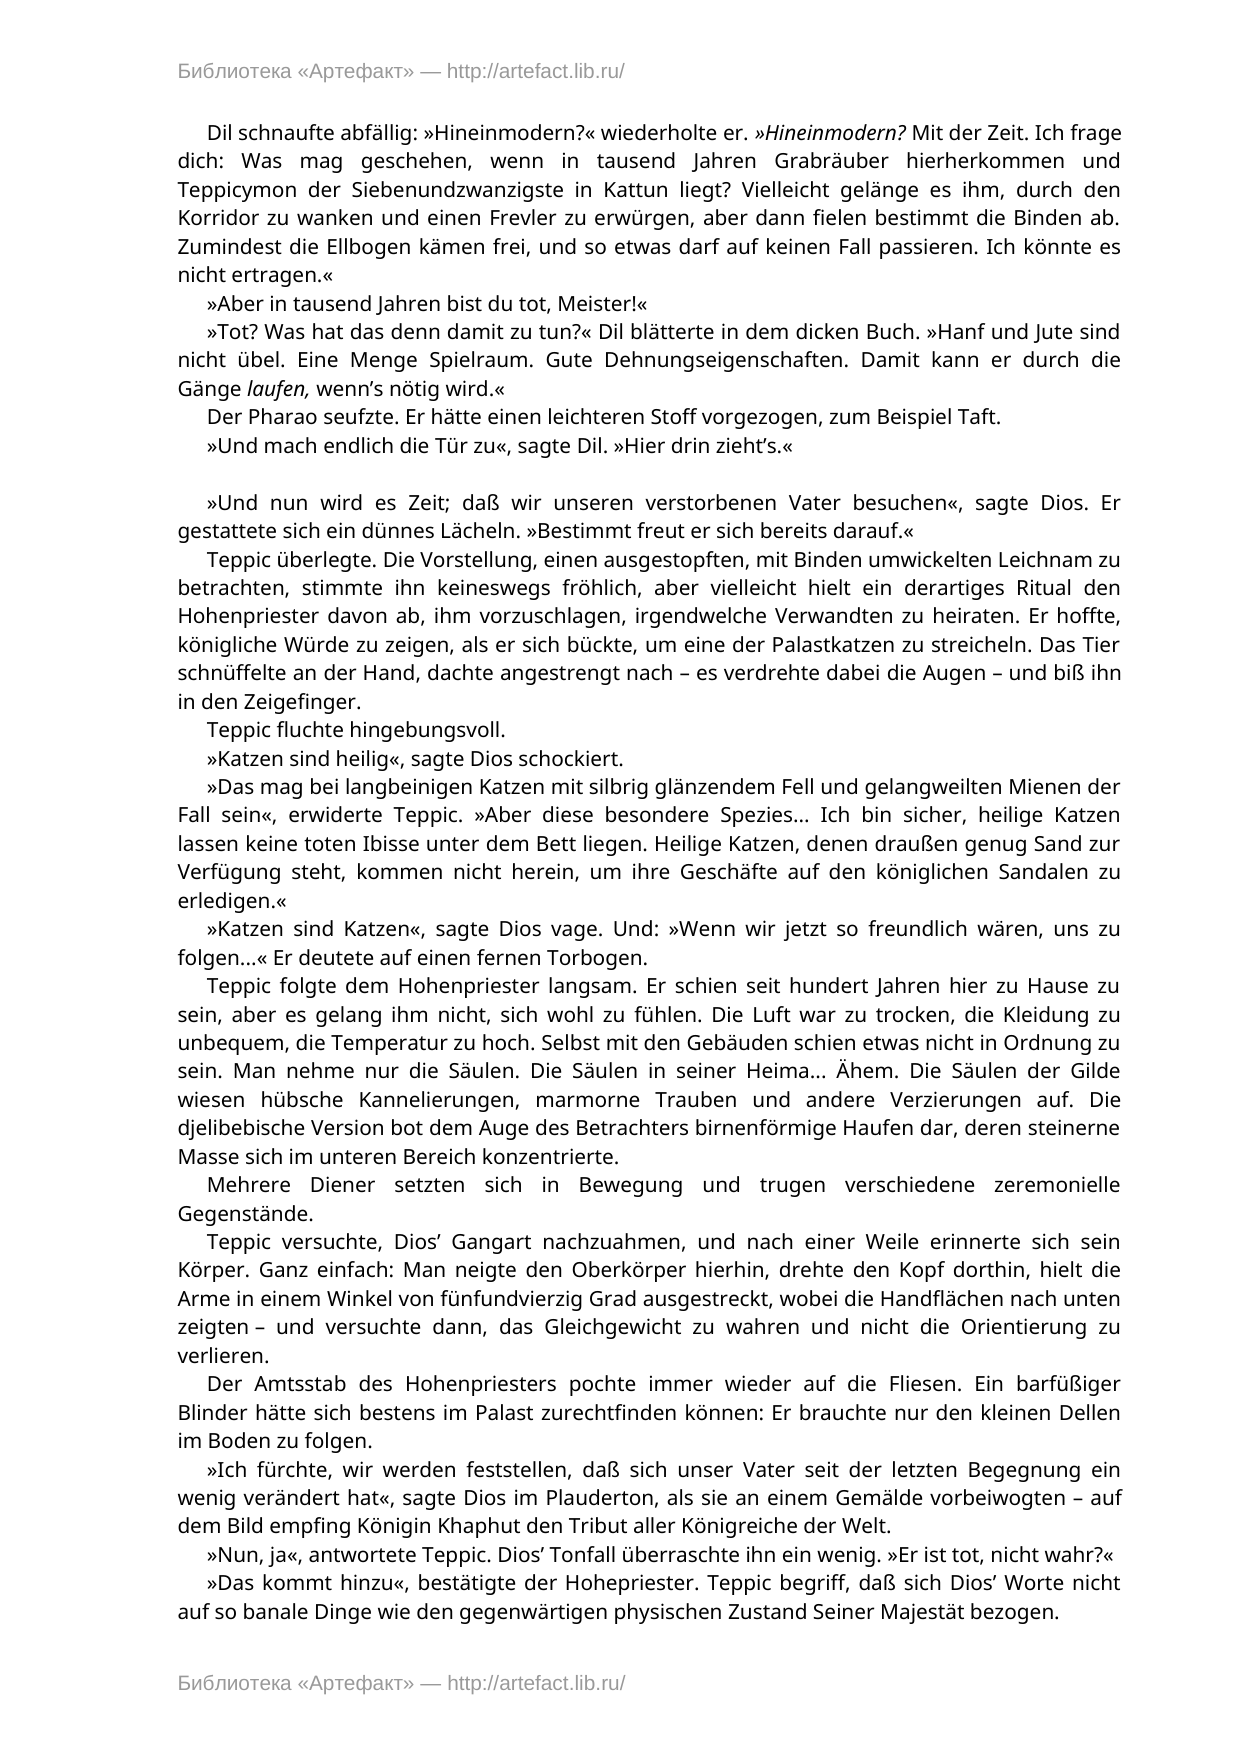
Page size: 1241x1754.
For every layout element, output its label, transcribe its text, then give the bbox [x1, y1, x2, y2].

text »Das mag bei langbeinigen Katzen mit silbrig glänzendem Fell und gelangweilten Mienen der Fall sein«, erwiderte Teppic. »Aber diese besondere Spezies... Ich bin sicher, heilige Katzen lassen keine toten Ibisse unter dem Bett liegen. Heilige Katzen, denen draußen genug Sand zur Verfügung steht, kommen nicht herein, um ihre Geschäfte auf den königlichen Sandalen zu erledigen.« [177, 772, 1122, 914]
text »Und mach endlich die Tür zu«, sagte Dil. »Hier drin zieht’s.« [177, 431, 1122, 459]
text »Aber in tausend Jahren bist du tot, Meister!« [177, 289, 1122, 317]
text Teppic fluchte hingebungsvoll. [177, 715, 1122, 744]
text Mehrere Diener setzten sich in Bewegung und trugen verschiedene zeremonielle Gegenstände. [177, 1170, 1122, 1227]
text Teppic überlegte. Die Vorstellung, einen ausgestopften, mit Binden umwickelten Leichnam zu betrachten, stimmte ihn keineswegs fröhlich, aber vielleicht hielt ein derartiges Ritual den Hohenpriester davon ab, ihm vorzuschlagen, irgendwelche Verwandten zu heiraten. Er hoffte, königliche Würde zu zeigen, als er sich bückte, um eine der Palastkatzen zu streicheln. Das Tier schnüffelte an der Hand, dachte angestrengt nach – es verdrehte dabei die Augen – und biß ihn in den Zeigefinger. [177, 545, 1122, 715]
text »Und nun wird es Zeit; daß wir unseren verstorbenen Vater besuchen«, sagte Dios. Er gestattete sich ein dünnes Lächeln. »Bestimmt freut er sich bereits darauf.« [177, 488, 1122, 545]
text Dil schnaufte abfällig: »Hineinmodern?« wiederholte er. »Hineinmodern? Mit der Zeit. Ich frage dich: Was mag geschehen, wenn in tausend Jahren Grabräuber hierherkommen und Teppicymon der Siebenundzwanzigste in Kattun liegt? Vielleicht gelänge es ihm, durch den Korridor zu wanken und einen Frevler zu erwürgen, aber dann fielen bestimmt die Binden ab. Zumindest die Ellbogen kämen frei, und so etwas darf auf keinen Fall passieren. Ich könnte es nicht ertragen.« [177, 118, 1122, 289]
text »Nun, ja«, antwortete Teppic. Dios’ Tonfall überraschte ihn ein wenig. »Er ist tot, nicht wahr?« [177, 1540, 1122, 1568]
text »Das kommt hinzu«, bestätigte der Hohepriester. Teppic begriff, daß sich Dios’ Worte nicht auf so banale Dinge wie den gegenwärtigen physischen Zustand Seiner Majestät bezogen. [177, 1568, 1122, 1625]
text Der Amtsstab des Hohenpriesters pochte immer wieder auf die Fliesen. Ein barfüßiger Blinder hätte sich bestens im Palast zurechtfinden können: Er brauchte nur den kleinen Dellen im Boden zu folgen. [177, 1369, 1122, 1455]
text Der Pharao seufzte. Er hätte einen leichteren Stoff vorgezogen, zum Beispiel Taft. [177, 402, 1122, 431]
text »Ich fürchte, wir werden feststellen, daß sich unser Vater seit der letzten Begegnung ein wenig verändert hat«, sagte Dios im Plauderton, als sie an einem Gemälde vorbeiwogten – auf dem Bild empfing Königin Khaphut den Tribut aller Königreiche der Welt. [177, 1455, 1122, 1540]
text »Katzen sind heilig«, sagte Dios schockiert. [177, 744, 1122, 772]
text Teppic versuchte, Dios’ Gangart nachzuahmen, und nach einer Weile erinnerte sich sein Körper. Ganz einfach: Man neigte den Oberkörper hierhin, drehte den Kopf dorthin, hielt die Arme in einem Winkel von fünfundvierzig Grad ausgestreckt, wobei die Handflächen nach unten zeigten – und versuchte dann, das Gleichgewicht zu wahren und nicht die Orientierung zu verlieren. [177, 1227, 1122, 1369]
text »Tot? Was hat das denn damit zu tun?« Dil blätterte in dem dicken Buch. »Hanf und Jute sind nicht übel. Eine Menge Spielraum. Gute Dehnungseigenschaften. Damit kann er durch die Gänge laufen, wenn’s nötig wird.« [177, 317, 1122, 402]
text »Katzen sind Katzen«, sagte Dios vage. Und: »Wenn wir jetzt so freundlich wären, uns zu folgen...« Er deutete auf einen fernen Torbogen. [177, 914, 1122, 971]
text Teppic folgte dem Hohenpriester langsam. Er schien seit hundert Jahren hier zu Hause zu sein, aber es gelang ihm nicht, sich wohl zu fühlen. Die Luft war zu trocken, die Kleidung zu unbequem, die Temperatur zu hoch. Selbst mit den Gebäuden schien etwas nicht in Ordnung zu sein. Man nehme nur die Säulen. Die Säulen in seiner Heima... Ähem. Die Säulen der Gilde wiesen hübsche Kannelierungen, marmorne Trauben und andere Verzierungen auf. Die djelibebische Version bot dem Auge des Betrachters birnenförmige Haufen dar, deren steinerne Masse sich im unteren Bereich konzentrierte. [177, 971, 1122, 1170]
